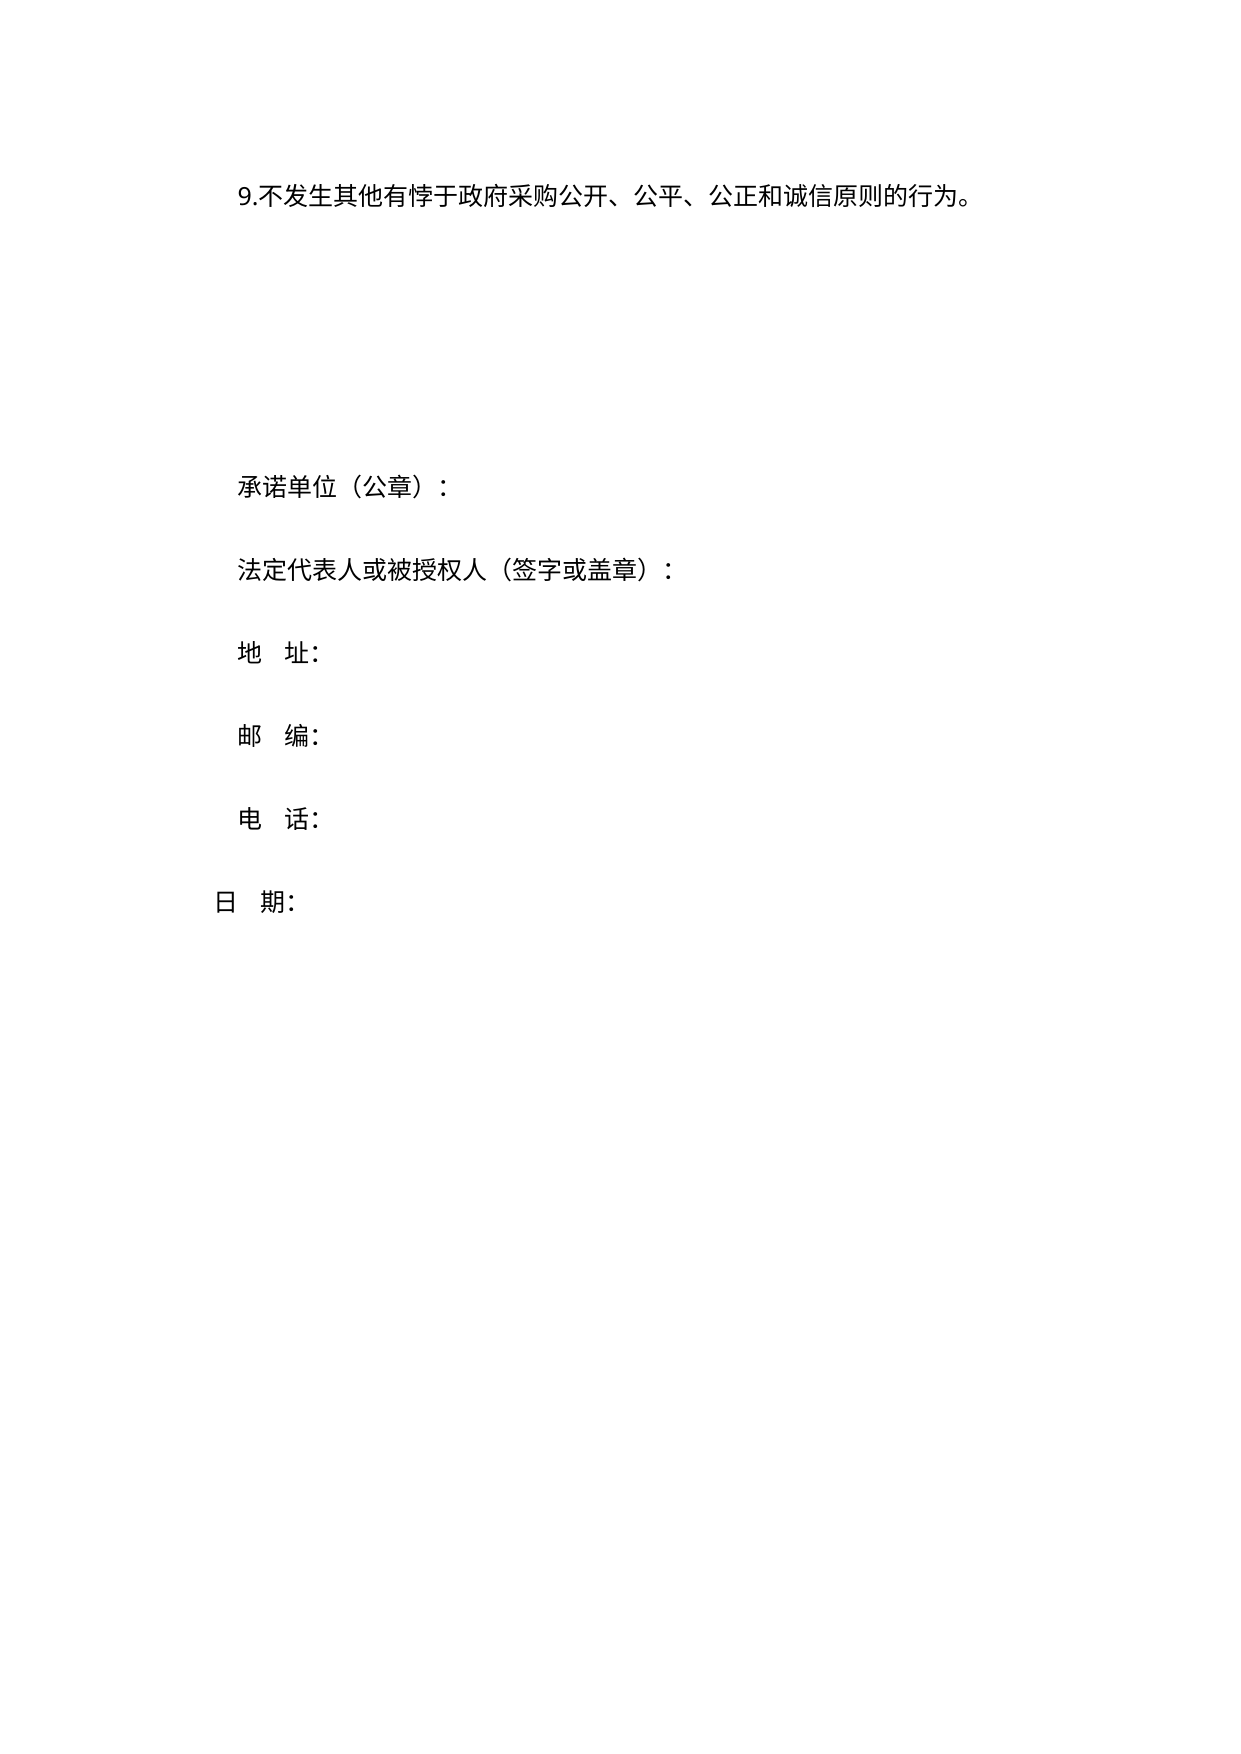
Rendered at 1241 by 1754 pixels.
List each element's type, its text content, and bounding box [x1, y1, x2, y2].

text 法定代表人或被授权人（签字或盖章）： [187, 536, 1053, 601]
text 地 址： [187, 619, 1053, 684]
text 9.不发生其他有悖于政府采购公开、公平、公正和诚信原则的行为。 [187, 162, 1053, 227]
text 邮 编： [187, 702, 1053, 767]
text 承诺单位（公章）： [187, 453, 1053, 518]
text 日 期： [187, 868, 1053, 933]
text 电 话： [187, 785, 1053, 850]
